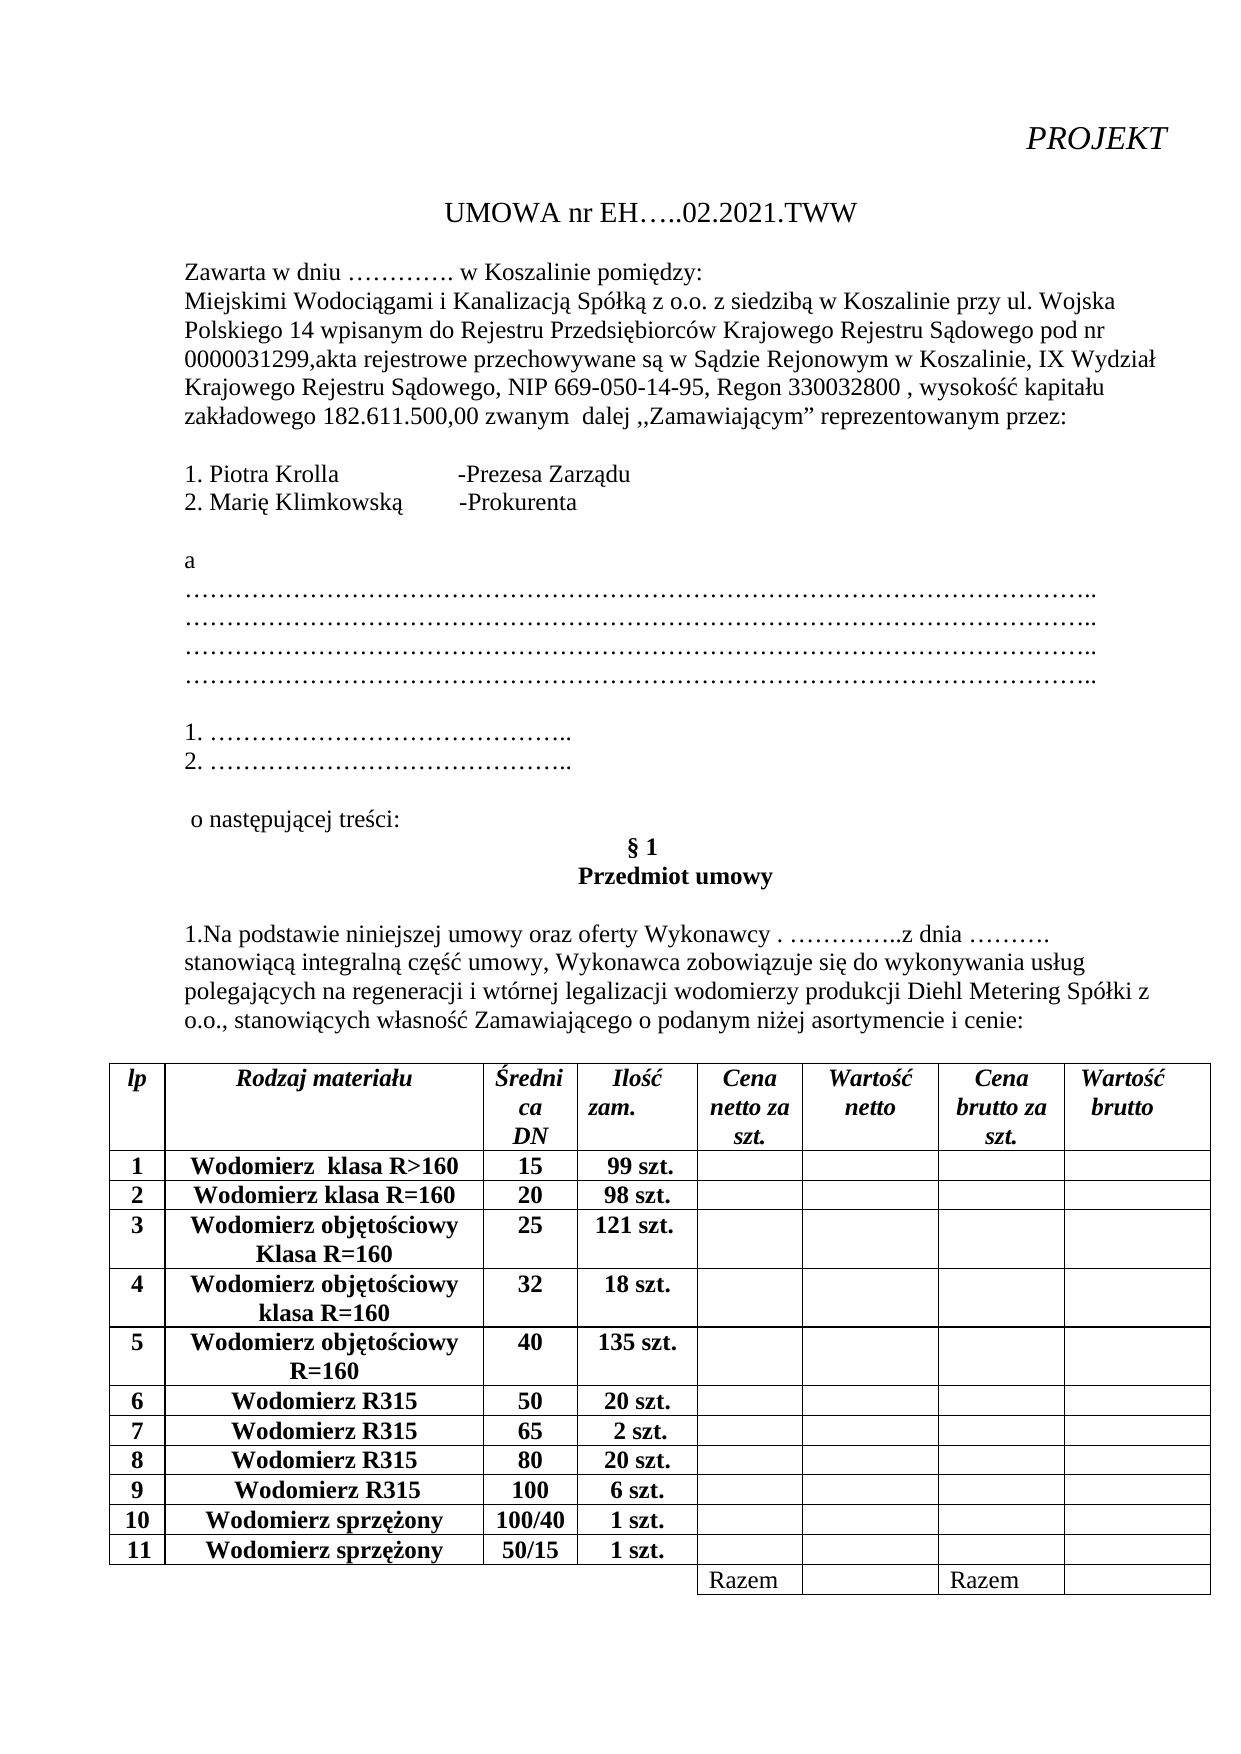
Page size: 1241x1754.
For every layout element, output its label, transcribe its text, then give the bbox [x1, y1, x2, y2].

table_cell [939, 1151, 1064, 1179]
table_cell Wodomierz objętościowy klasa R=160 [166, 1269, 483, 1326]
text PROJEKT [184, 118, 1167, 157]
table_cell 20 [484, 1181, 577, 1209]
table_cell [698, 1505, 802, 1534]
table_cell [939, 1210, 1064, 1268]
table_cell 6 [110, 1386, 164, 1415]
table_cell Wodomierz R315 [166, 1416, 483, 1444]
table_cell [803, 1416, 938, 1444]
table_cell [939, 1446, 1064, 1474]
table_cell [803, 1475, 938, 1504]
text 1. …………………………………….. [184, 717, 1167, 746]
table_cell [939, 1269, 1064, 1326]
table_cell 10 [110, 1505, 164, 1534]
table_cell [803, 1446, 938, 1474]
table_cell [698, 1416, 802, 1444]
table_cell 20 szt. [578, 1386, 697, 1415]
table_cell [939, 1475, 1064, 1504]
table_cell Wodomierz R315 [166, 1446, 483, 1474]
text 2. …………………………………….. [184, 746, 1167, 775]
text Przedmiot umowy [184, 861, 1167, 890]
table_cell Wodomierz objętościowy R=160 [166, 1328, 483, 1385]
text Miejskimi Wodociągami i Kanalizacją Spółką z o.o. z siedzibą w Koszalinie przy ul. Wojska Polskiego 14 wpisanym do Rejestru Przedsiębiorców Krajowego Rejestru Sądowego pod nr 0000031299,akta rejestrowe przechowywane są w Sądzie Rejonowym w Koszalinie, IX Wydział Krajowego Rejestru Sądowego, NIP 669-050-14-95, Regon 330032800 , wysokość kapitału zakładowego 182.611.500,00 zwanym dalej ,,Zamawiającym” reprezentowanym przez: [184, 286, 1167, 430]
table_cell [803, 1565, 938, 1593]
table_cell 18 szt. [578, 1269, 697, 1326]
table_cell Wodomierz objętościowy Klasa R=160 [166, 1210, 483, 1268]
table_cell Wodomierz klasa R=160 [166, 1181, 483, 1209]
table_cell 15 [484, 1151, 577, 1179]
table_cell [803, 1181, 938, 1209]
table_cell 50 [484, 1386, 577, 1415]
table_header Rodzaj materiału [166, 1064, 483, 1150]
table_cell 32 [484, 1269, 577, 1326]
table_cell Wodomierz R315 [166, 1386, 483, 1415]
table_cell [1065, 1151, 1210, 1179]
table_cell 65 [484, 1416, 577, 1444]
table_cell [1065, 1535, 1210, 1564]
table_cell 20 szt. [578, 1446, 697, 1474]
table_cell [939, 1328, 1064, 1385]
text ……………………………………………………………………………………………….. [184, 602, 1167, 631]
table_cell [939, 1181, 1064, 1209]
table_header Średnica DN [484, 1064, 577, 1150]
table_cell 4 [110, 1269, 164, 1326]
table_cell 9 [110, 1475, 164, 1504]
table_cell 135 szt. [578, 1328, 697, 1385]
table_cell [698, 1269, 802, 1326]
table_cell 2 szt. [578, 1416, 697, 1444]
text 2. Marię Klimkowską -Prokurenta [184, 487, 1167, 516]
table_header lp [110, 1064, 164, 1150]
table_header Ilość zam. [578, 1064, 697, 1150]
table_cell 100 [484, 1475, 577, 1504]
table_cell 8 [110, 1446, 164, 1474]
table_cell [1065, 1565, 1210, 1593]
table_cell 40 [484, 1328, 577, 1385]
table_cell 5 [110, 1328, 164, 1385]
table_cell [698, 1446, 802, 1474]
table_cell 6 szt. [578, 1475, 697, 1504]
table_cell Wodomierz sprzężony [166, 1535, 483, 1564]
table_cell [1065, 1210, 1210, 1268]
table_cell [803, 1505, 938, 1534]
table_header Cena brutto za szt. [939, 1064, 1064, 1150]
text UMOWA nr EH…..02.2021.TWW [444, 195, 1167, 229]
table_cell 98 szt. [578, 1181, 697, 1209]
text 1. Piotra Krolla -Prezesa Zarządu [184, 459, 1167, 487]
table_cell 11 [110, 1535, 164, 1564]
table_cell 100/40 [484, 1505, 577, 1534]
table_cell 7 [110, 1416, 164, 1444]
table_cell Wodomierz R315 [166, 1475, 483, 1504]
table_cell [803, 1210, 938, 1268]
text 1.Na podstawie niniejszej umowy oraz oferty Wykonawcy . …………..z dnia ………. stanowiącą integralną część umowy, Wykonawca zobowiązuje się do wykonywania usług polegających na regeneracji i wtórnej legalizacji wodomierzy produkcji Diehl Metering Spółki z o.o., stanowiących własność Zamawiającego o podanym niżej asortymencie i cenie: [184, 919, 1167, 1034]
table_cell [698, 1475, 802, 1504]
table_cell [698, 1386, 802, 1415]
table_cell [698, 1210, 802, 1268]
table_header Wartość netto [803, 1064, 938, 1150]
text ……………………………………………………………………………………………….. [184, 574, 1167, 602]
table_cell [1065, 1269, 1210, 1326]
text a [184, 545, 1167, 574]
text § 1 [553, 832, 1167, 861]
text ……………………………………………………………………………………………….. [184, 631, 1167, 660]
text Zawarta w dniu …………. w Koszalinie pomiędzy: [184, 257, 1167, 286]
table_cell [1065, 1505, 1210, 1534]
table_cell [1065, 1446, 1210, 1474]
table_cell [803, 1386, 938, 1415]
table_cell [698, 1328, 802, 1385]
table_cell [1065, 1416, 1210, 1444]
table_cell 3 [110, 1210, 164, 1268]
text o następującej treści: [184, 804, 1167, 832]
table_cell 2 [110, 1181, 164, 1209]
table_cell Razem [698, 1565, 802, 1593]
table_cell [698, 1181, 802, 1209]
table_cell 1 [110, 1151, 164, 1179]
text ……………………………………………………………………………………………….. [184, 660, 1167, 689]
table_cell [698, 1535, 802, 1564]
table_cell [803, 1535, 938, 1564]
table_cell 1 szt. [578, 1505, 697, 1534]
table_cell [803, 1328, 938, 1385]
table_cell Wodomierz sprzężony [166, 1505, 483, 1534]
table_cell [1065, 1328, 1210, 1385]
table_cell 99 szt. [578, 1151, 697, 1179]
table_cell [939, 1505, 1064, 1534]
table_header Cena netto za szt. [698, 1064, 802, 1150]
table_cell [803, 1269, 938, 1326]
table_cell [1065, 1475, 1210, 1504]
table_cell 121 szt. [578, 1210, 697, 1268]
table_cell 50/15 [484, 1535, 577, 1564]
table_cell 1 szt. [578, 1535, 697, 1564]
table_cell Razem [939, 1565, 1064, 1593]
table_cell 25 [484, 1210, 577, 1268]
table_cell [698, 1151, 802, 1179]
table_cell [939, 1535, 1064, 1564]
table_cell 80 [484, 1446, 577, 1474]
table_header Wartość brutto [1065, 1064, 1210, 1150]
table_cell [1065, 1181, 1210, 1209]
table_cell Wodomierz klasa R>160 [166, 1151, 483, 1179]
table_cell [939, 1416, 1064, 1444]
table_cell [939, 1386, 1064, 1415]
table_cell [803, 1151, 938, 1179]
table_cell [1065, 1386, 1210, 1415]
